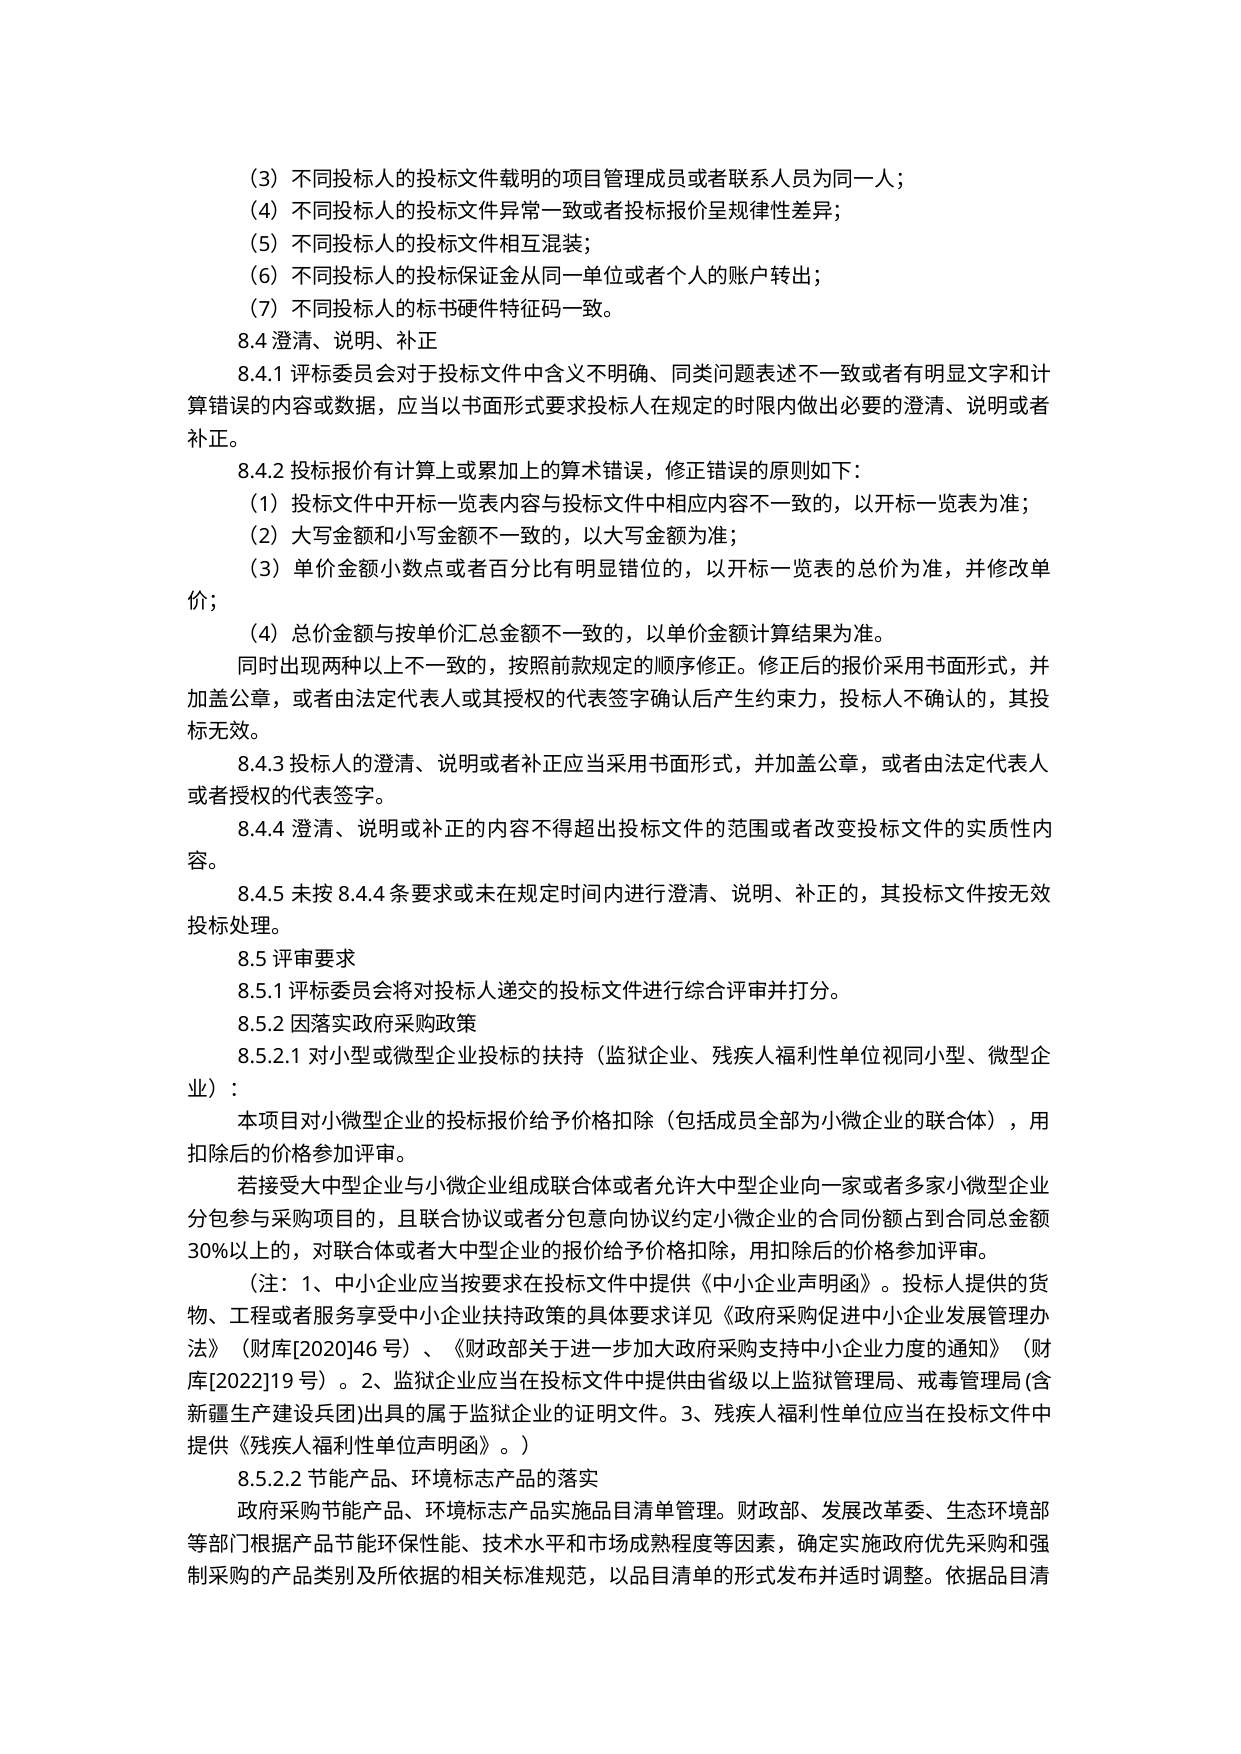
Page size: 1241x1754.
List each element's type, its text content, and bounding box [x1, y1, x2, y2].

text 8.4.2 投标报价有计算上或累加上的算术错误，修正错误的原则如下： [187, 454, 1053, 487]
text （2）大写金额和小写金额不一致的，以大写金额为准； [187, 519, 1053, 552]
text （3）不同投标人的投标文件载明的项目管理成员或者联系人员为同一人； [187, 162, 1053, 194]
text 8.4.4 澄清、说明或补正的内容不得超出投标文件的范围或者改变投标文件的实质性内容。 [187, 812, 1053, 877]
text （6）不同投标人的投标保证金从同一单位或者个人的账户转出； [187, 259, 1053, 292]
text 8.5.2.2 节能产品、环境标志产品的落实 [187, 1462, 1053, 1494]
text 8.5.1评标委员会将对投标人递交的投标文件进行综合评审并打分。 [187, 974, 1053, 1007]
text （7）不同投标人的标书硬件特征码一致。 [187, 292, 1053, 324]
text （1）投标文件中开标一览表内容与投标文件中相应内容不一致的，以开标一览表为准； [187, 487, 1053, 519]
text （3）单价金额小数点或者百分比有明显错位的，以开标一览表的总价为准，并修改单价； [187, 552, 1053, 617]
text 8.4澄清、说明、补正 [187, 324, 1053, 357]
text （4）总价金额与按单价汇总金额不一致的，以单价金额计算结果为准。 [187, 617, 1053, 649]
text 8.4.3投标人的澄清、说明或者补正应当采用书面形式，并加盖公章，或者由法定代表人或者授权的代表签字。 [187, 747, 1053, 812]
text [187, 1494, 1053, 1592]
text （4）不同投标人的投标文件异常一致或者投标报价呈规律性差异； [187, 194, 1053, 227]
text 同时出现两种以上不一致的，按照前款规定的顺序修正。修正后的报价采用书面形式，并加盖公章，或者由法定代表人或其授权的代表签字确认后产生约束力，投标人不确认的，其投标无效。 [187, 649, 1053, 747]
text 本项目对小微型企业的投标报价给予价格扣除（包括成员全部为小微企业的联合体），用扣除后的价格参加评审。 [187, 1104, 1053, 1169]
text （注：1、中小企业应当按要求在投标文件中提供《中小企业声明函》。投标人提供的货物、工程或者服务享受中小企业扶持政策的具体要求详见《政府采购促进中小企业发展管理办法》（财库[2020]46号）、《财政部关于进一步加大政府采购支持中小企业力度的通知》（财库[2022]19号）。2、监狱企业应当在投标文件中提供由省级以上监狱管理局、戒毒管理局(含新疆生产建设兵团)出具的属于监狱企业的证明文件。3、残疾人福利性单位应当在投标文件中提供《残疾人福利性单位声明函》。） [187, 1267, 1053, 1462]
text 8.5.2.1 对小型或微型企业投标的扶持（监狱企业、残疾人福利性单位视同小型、微型企业）： [187, 1039, 1053, 1104]
text 8.5.2 因落实政府采购政策 [187, 1007, 1053, 1039]
text 若接受大中型企业与小微企业组成联合体或者允许大中型企业向一家或者多家小微型企业分包参与采购项目的，且联合协议或者分包意向协议约定小微企业的合同份额占到合同总金额30%以上的，对联合体或者大中型企业的报价给予价格扣除，用扣除后的价格参加评审。 [187, 1169, 1053, 1267]
text 8.5 评审要求 [187, 942, 1053, 974]
text （5）不同投标人的投标文件相互混装； [187, 227, 1053, 259]
text 8.4.1 评标委员会对于投标文件中含义不明确、同类问题表述不一致或者有明显文字和计算错误的内容或数据，应当以书面形式要求投标人在规定的时限内做出必要的澄清、说明或者补正。 [187, 357, 1053, 454]
text 8.4.5 未按8.4.4条要求或未在规定时间内进行澄清、说明、补正的，其投标文件按无效投标处理。 [187, 877, 1053, 942]
